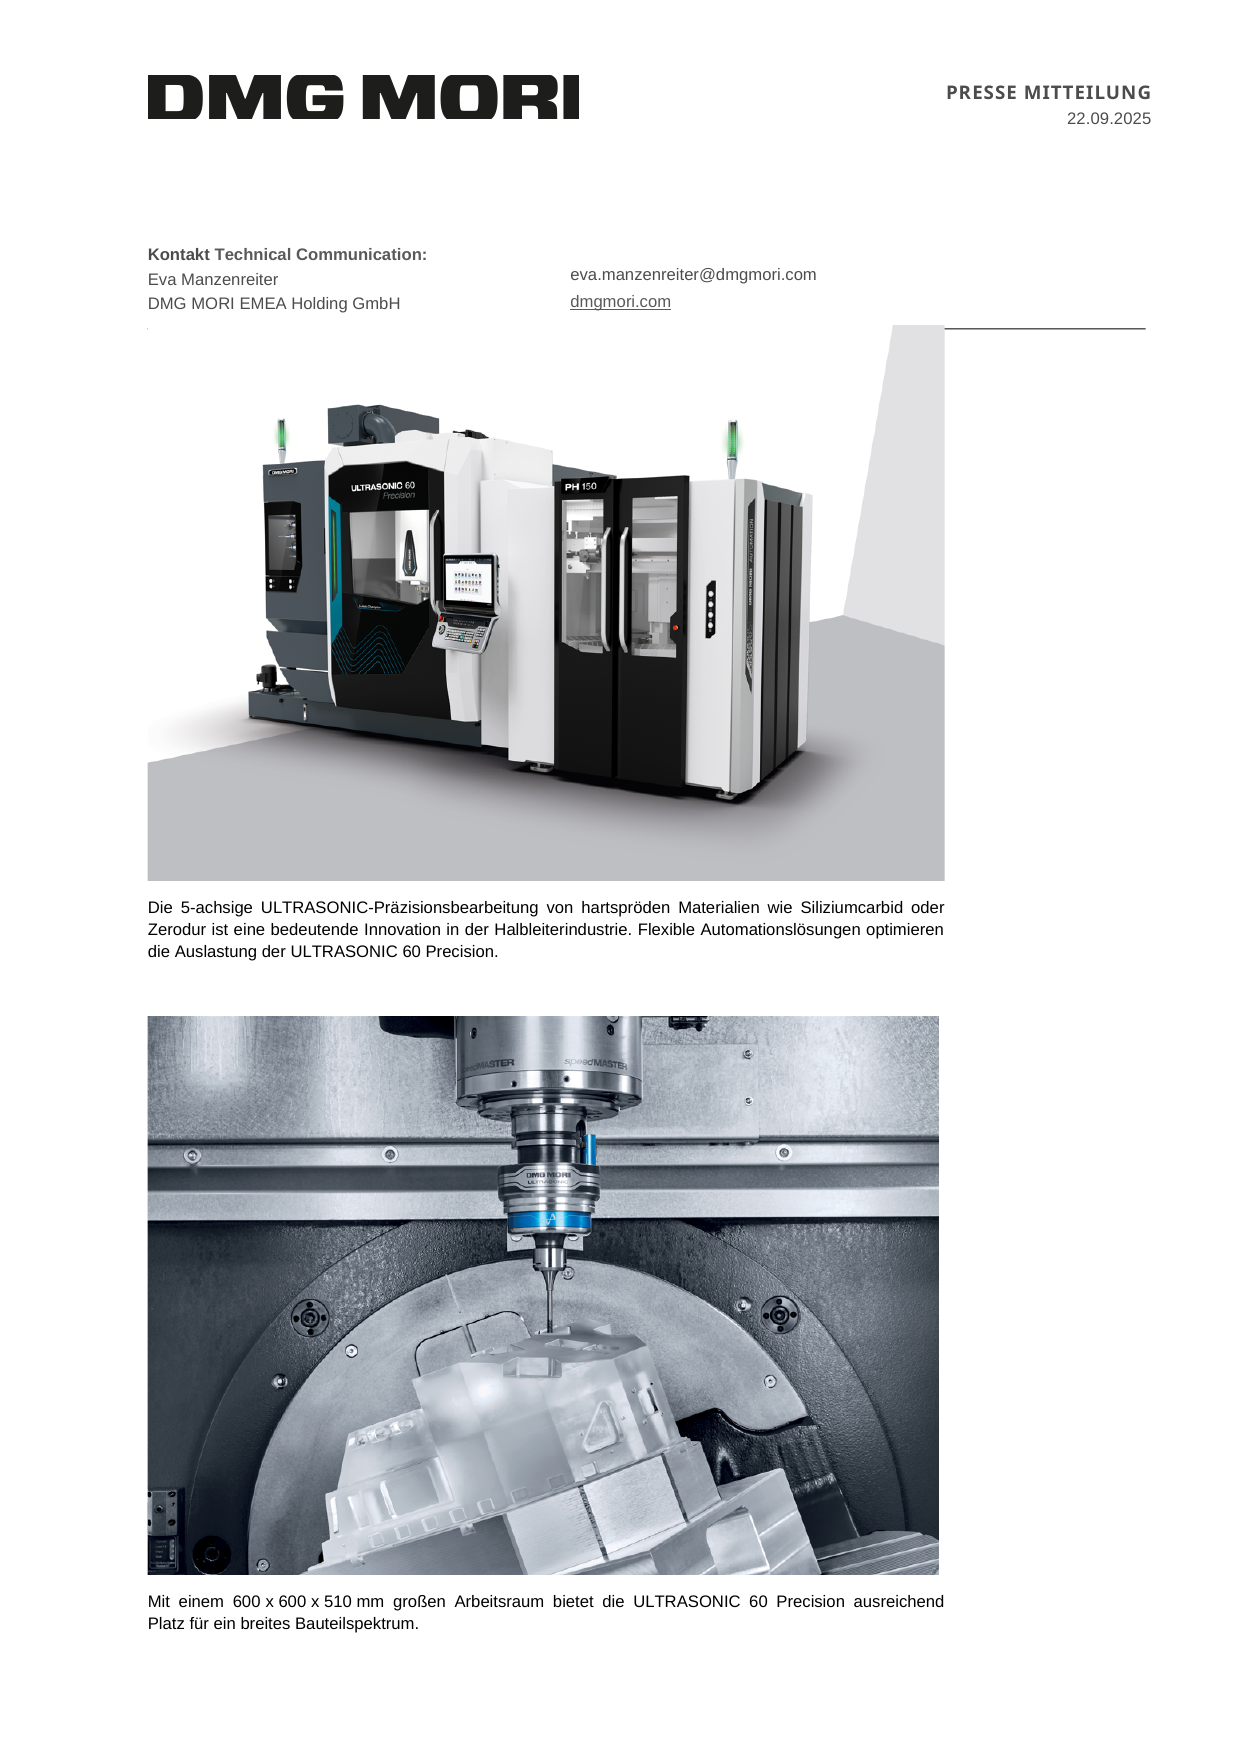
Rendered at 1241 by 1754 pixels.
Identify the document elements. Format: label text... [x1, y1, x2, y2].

picture [147, 75, 579, 119]
picture [147, 1016, 939, 1575]
text Mit einem 600 x 600 x 510 mm großen Arbeitsraum bietet die ULTRASONIC 60 Precision ausreichend Platz für ein breites Bauteilspektrum. [148, 1592, 945, 1633]
text Die 5-achsige ULTRASONIC-Präzisionsbearbeitung von hartspröden Materialien wie Siliziumcarbid oder Zerodur ist eine bedeutende Innovation in der Halbleiterindustrie. Flexible Automationslösungen optimieren die Auslastung der ULTRASONIC 60 Precision. [148, 898, 945, 961]
picture [147, 325, 945, 881]
